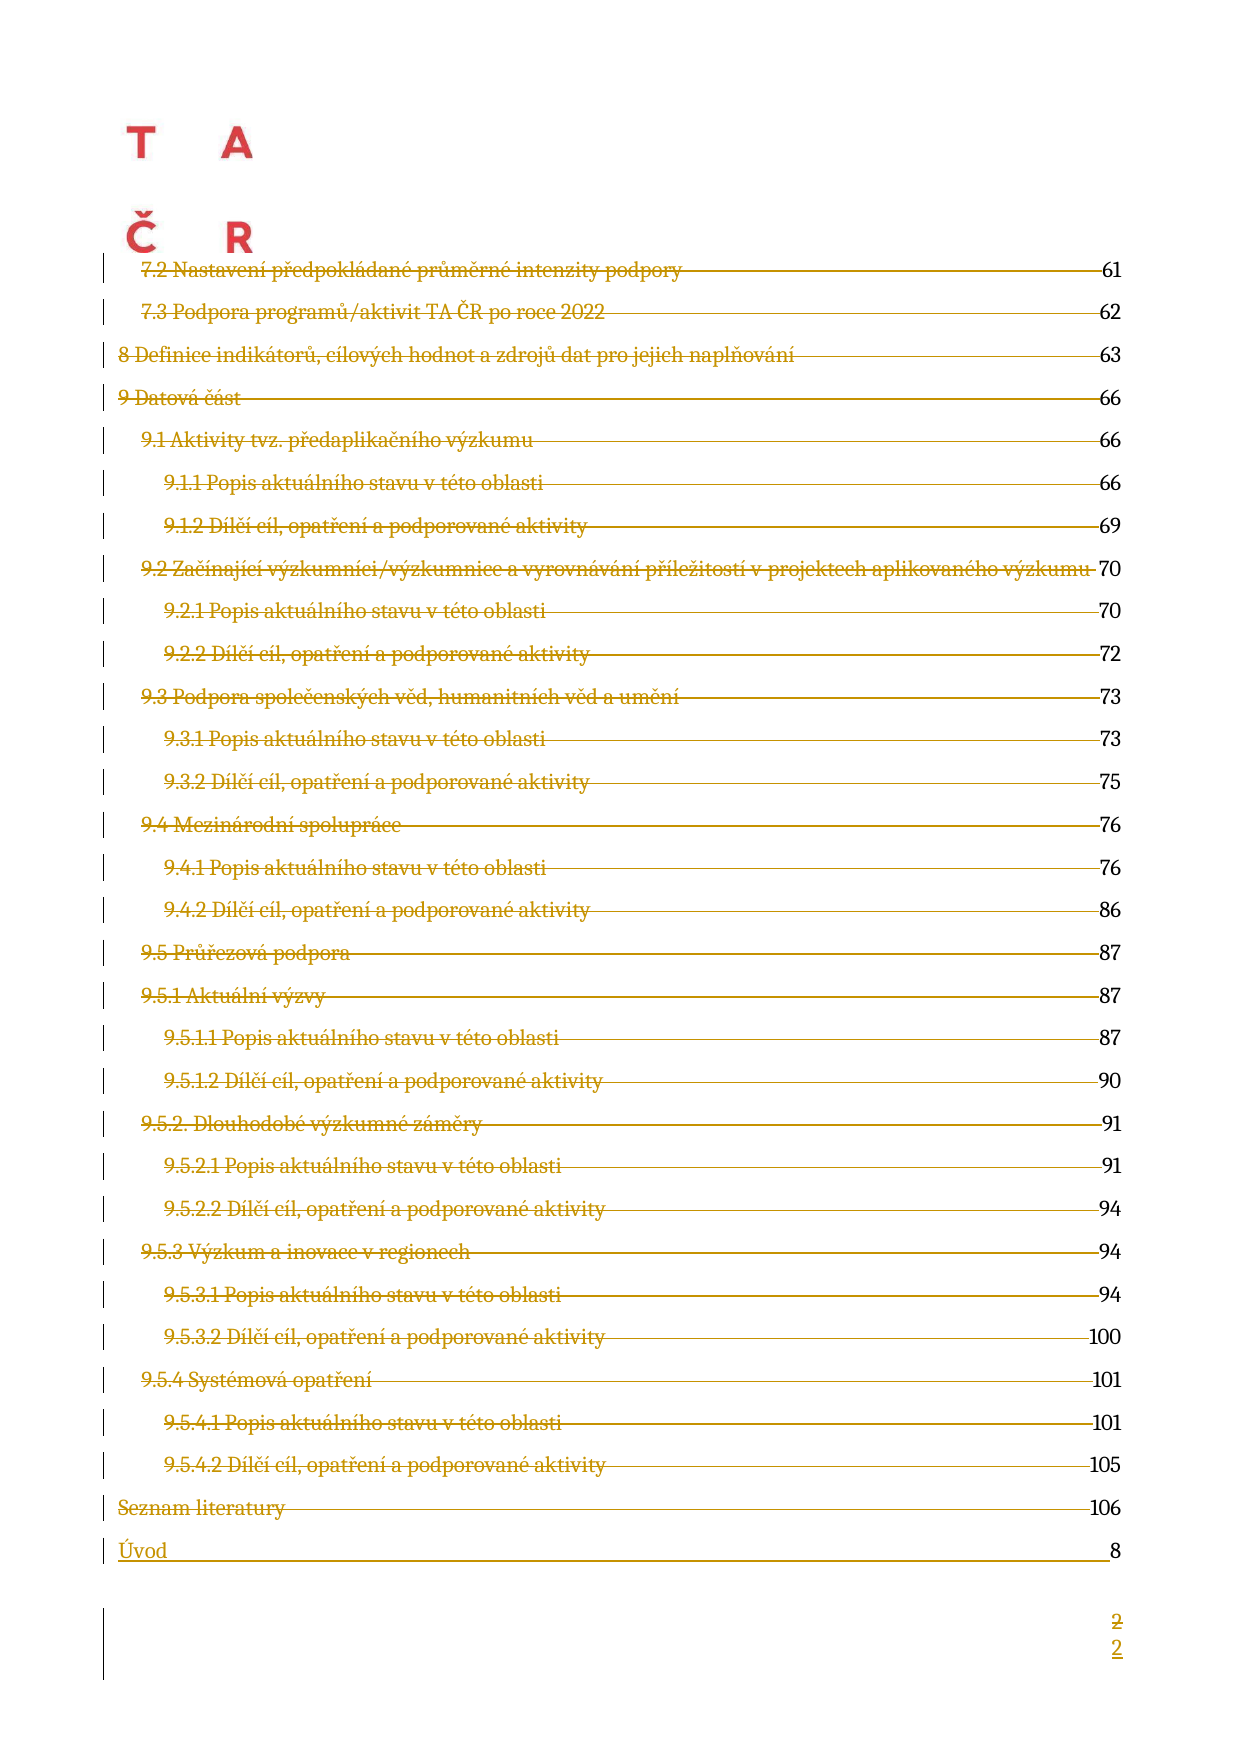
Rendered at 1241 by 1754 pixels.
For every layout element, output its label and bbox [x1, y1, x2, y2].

picture [0, 0, 253, 253]
